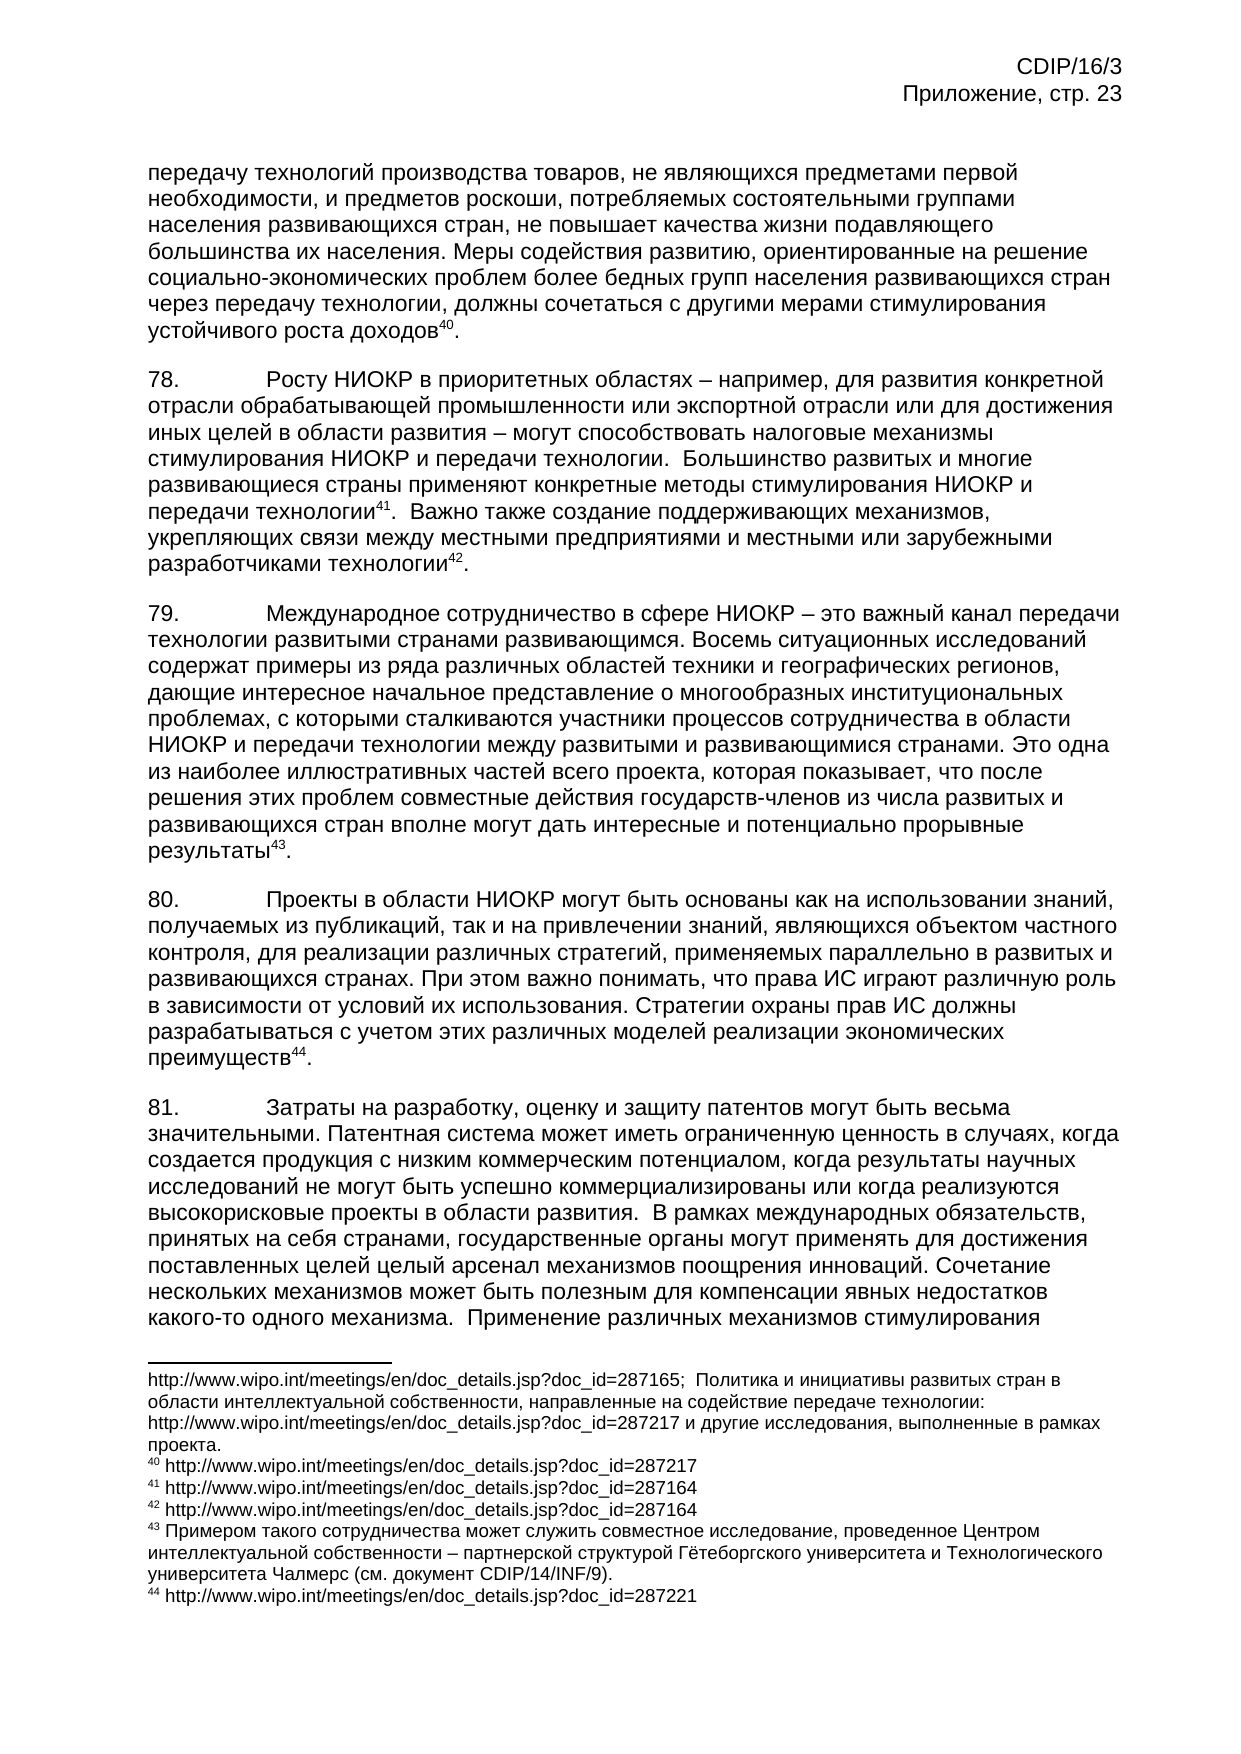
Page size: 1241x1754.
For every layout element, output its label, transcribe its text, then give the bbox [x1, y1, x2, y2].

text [148, 158, 1122, 343]
text Международное сотрудничество в сфере НИОКР – это важный канал передачи технологии развитыми странами развивающимся. Восемь ситуационных исследований содержат примеры из ряда различных областей техники и географических регионов, дающие интересное начальное представление о многообразных институциональных проблемах, с которыми сталкиваются участники процессов сотрудничества в области НИОКР и передачи технологии между развитыми и развивающимися странами. Это одна из наиболее иллюстративных частей всего проекта, которая показывает, что после решения этих проблем совместные действия государств-членов из числа развитых и развивающихся стран вполне могут дать интересные и потенциально прорывные результаты. [148, 600, 1122, 863]
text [148, 1093, 1122, 1331]
text Проекты в области НИОКР могут быть основаны как на использовании знаний, получаемых из публикаций, так и на привлечении знаний, являющихся объектом частного контроля, для реализации различных стратегий, применяемых параллельно в развитых и развивающихся странах. При этом важно понимать, что права ИС играют различную роль в зависимости от условий их использования. Стратегии охраны прав ИС должны разрабатываться с учетом этих различных моделей реализации экономических преимуществ. [148, 886, 1122, 1071]
text Росту НИОКР в приоритетных областях – например, для развития конкретной отрасли обрабатывающей промышленности или экспортной отрасли или для достижения иных целей в области развития – могут способствовать налоговые механизмы стимулирования НИОКР и передачи технологии. Большинство развитых и многие развивающиеся страны применяют конкретные методы стимулирования НИОКР и передачи технологии. Важно также создание поддерживающих механизмов, укрепляющих связи между местными предприятиями и местными или зарубежными разработчиками технологии. [148, 366, 1122, 577]
